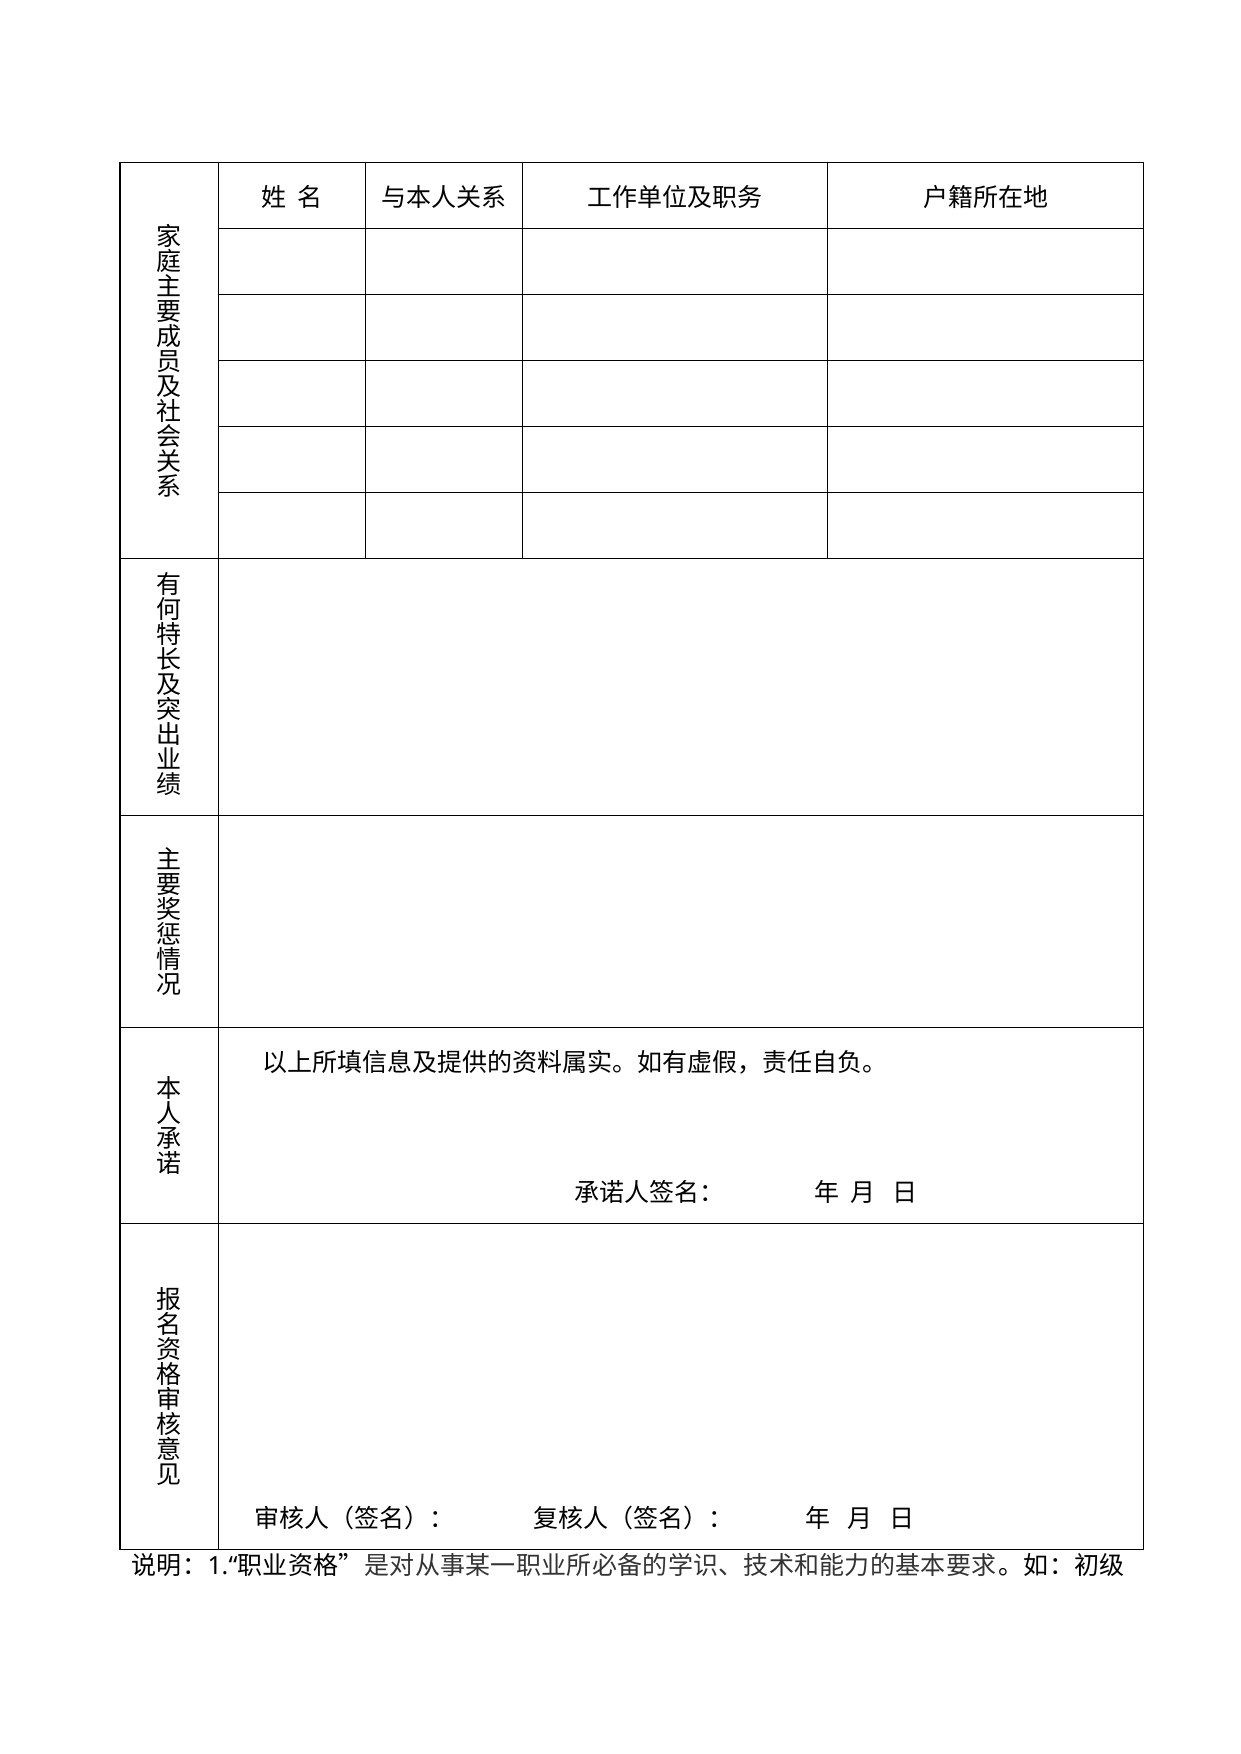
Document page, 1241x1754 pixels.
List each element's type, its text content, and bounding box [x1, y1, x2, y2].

table_cell 报名资格审核意见 [121, 1224, 218, 1549]
table_cell [828, 361, 1143, 426]
table_cell 工作单位及职务 [523, 163, 827, 228]
table_cell 家庭主要成员及社会关系 [121, 163, 218, 558]
table_cell 户籍所在地 [828, 163, 1143, 228]
table_cell [523, 427, 827, 492]
table_cell 有何特长及突出业绩 [121, 559, 218, 815]
table_cell 与本人关系 [366, 163, 522, 228]
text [131, 1550, 1125, 1581]
table_cell [366, 229, 522, 294]
table_cell [523, 493, 827, 558]
table_cell [219, 229, 365, 294]
table_cell 本人承诺 [121, 1028, 218, 1223]
table_cell [366, 295, 522, 360]
table_cell 姓 名 [219, 163, 365, 228]
table_cell 主要奖惩情况 [121, 816, 218, 1027]
table_cell [219, 427, 365, 492]
table_cell [219, 295, 365, 360]
table_cell [523, 229, 827, 294]
table_cell [219, 559, 1143, 815]
table_cell [828, 493, 1143, 558]
table_cell [366, 427, 522, 492]
table_cell [219, 493, 365, 558]
table_cell [523, 295, 827, 360]
table_cell [828, 427, 1143, 492]
table_cell 以上所填信息及提供的资料属实。如有虚假，责任自负。 承诺人签名： 年 月 日 [219, 1028, 1143, 1223]
table_cell [219, 361, 365, 426]
table_cell [219, 816, 1143, 1027]
table_cell [366, 361, 522, 426]
table_cell 审核人（签名）： 复核人（签名）： 年 月 日 [219, 1224, 1143, 1549]
table_cell [523, 361, 827, 426]
table_cell [828, 229, 1143, 294]
table_cell [828, 295, 1143, 360]
table_cell [366, 493, 522, 558]
